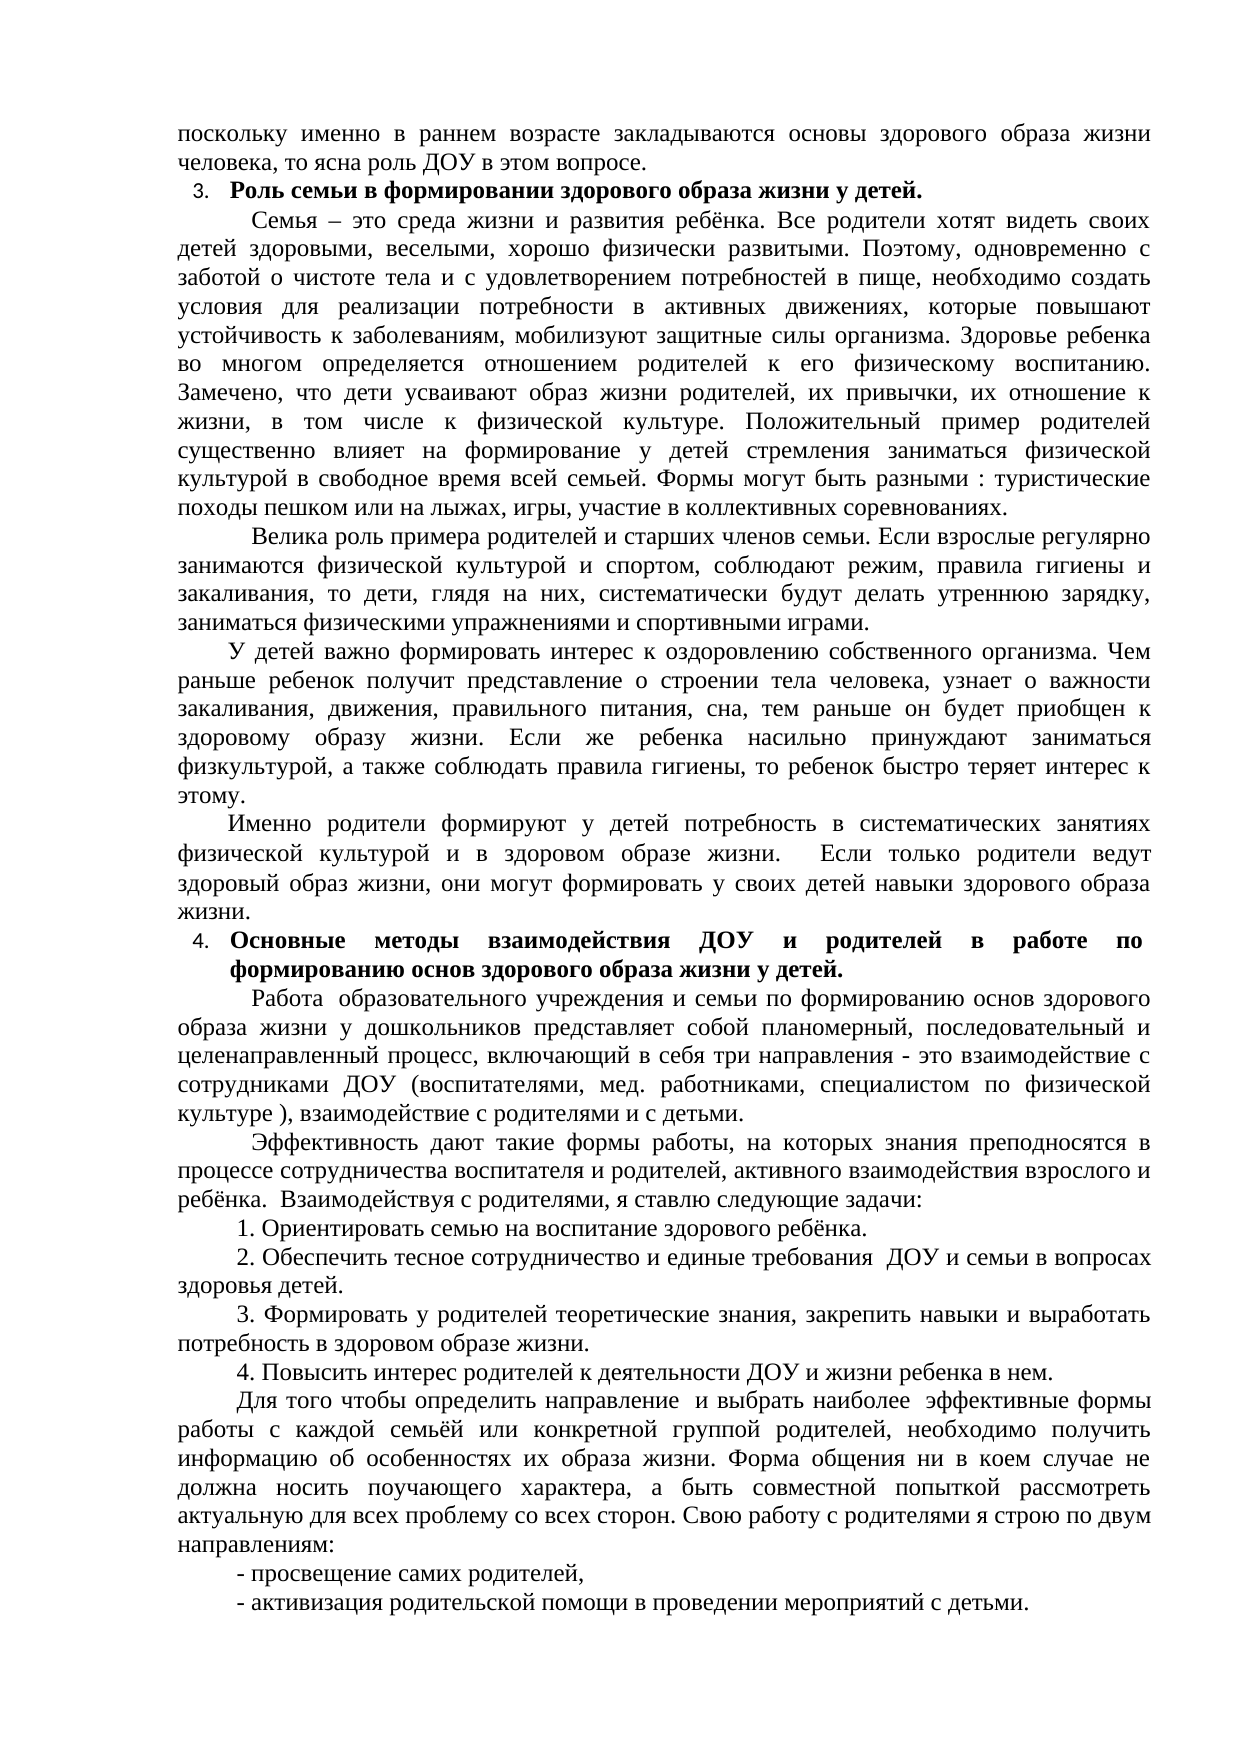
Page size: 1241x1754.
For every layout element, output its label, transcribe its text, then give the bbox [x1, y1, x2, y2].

list Основные методы взаимодействия ДОУ и родителей в работе по формированию основ здорового образа жизни у детей. [192, 925, 1144, 983]
text 1. Ориентировать семью на воспитание здорового ребёнка. [177, 1213, 1152, 1242]
text Эффективность дают такие формы работы, на которых знания преподносятся в процессе сотрудничества воспитателя и родителей, активного взаимодействия взрослого и ребёнка. Взаимодействуя с родителями, я ставлю следующие задачи: [177, 1127, 1152, 1213]
list Роль семьи в формировании здорового образа жизни у детей. [192, 176, 1152, 205]
text Семья – это среда жизни и развития ребёнка. Все родители хотят видеть своих детей здоровыми, веселыми, хорошо физически развитыми. Поэтому, одновременно с заботой о чистоте тела и с удовлетворением потребностей в пище, необходимо создать условия для реализации потребности в активных движениях, которые повышают устойчивость к заболеваниям, мобилизуют защитные силы организма. Здоровье ребенка во многом определяется отношением родителей к его физическому воспитанию. Замечено, что дети усваивают образ жизни родителей, их привычки, их отношение к жизни, в том числе к физической культуре. Положительный пример родителей существенно влияет на формирование у детей стремления заниматься физической культурой в свободное время всей семьей. Формы могут быть разными : туристические походы пешком или на лыжах, игры, участие в коллективных соревнованиях. [177, 205, 1152, 521]
text 3. Формировать у родителей теоретические знания, закрепить навыки и выработать потребность в здоровом образе жизни. [177, 1299, 1152, 1357]
text Для того чтобы определить направление и выбрать наиболее эффективные формы работы с каждой семьёй или конкретной группой родителей, необходимо получить информацию об особенностях их образа жизни. Форма общения ни в коем случае не должна носить поучающего характера, а быть совместной попыткой рассмотреть актуальную для всех проблему со всех сторон. Свою работу с родителями я строю по двум направлениям: [177, 1386, 1152, 1558]
text У детей важно формировать интерес к оздоровлению собственного организма. Чем раньше ребенок получит представление о строении тела человека, узнает о важности закаливания, движения, правильного питания, сна, тем раньше он будет приобщен к здоровому образу жизни. Если же ребенка насильно принуждают заниматься физкультурой, а также соблюдать правила гигиены, то ребенок быстро теряет интерес к этому. [177, 636, 1152, 808]
text - активизация родительской помощи в проведении мероприятий с детьми. [177, 1587, 1152, 1616]
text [177, 118, 1152, 176]
text 4. Повысить интерес родителей к деятельности ДОУ и жизни ребенка в нем. [177, 1357, 1152, 1386]
text Именно родители формируют у детей потребность в систематических занятиях физической культурой и в здоровом образе жизни. Если только родители ведут здоровый образ жизни, они могут формировать у своих детей навыки здорового образа жизни. [177, 808, 1152, 925]
text 2. Обеспечить тесное сотрудничество и единые требования ДОУ и семьи в вопросах здоровья детей. [177, 1242, 1152, 1299]
text - просвещение самих родителей, [177, 1558, 1152, 1587]
text Работа образовательного учреждения и семьи по формированию основ здорового образа жизни у дошкольников представляет собой планомерный, последовательный и целенаправленный процесс, включающий в себя три направления - это взаимодействие с сотрудниками ДОУ (воспитателями, мед. работниками, специалистом по физической культуре ), взаимодействие с родителями и с детьми. [177, 983, 1152, 1127]
text Велика роль примера родителей и старших членов семьи. Если взрослые регулярно занимаются физической культурой и спортом, соблюдают режим, правила гигиены и закаливания, то дети, глядя на них, систематически будут делать утреннюю зарядку, заниматься физическими упражнениями и спортивными играми. [177, 521, 1152, 636]
